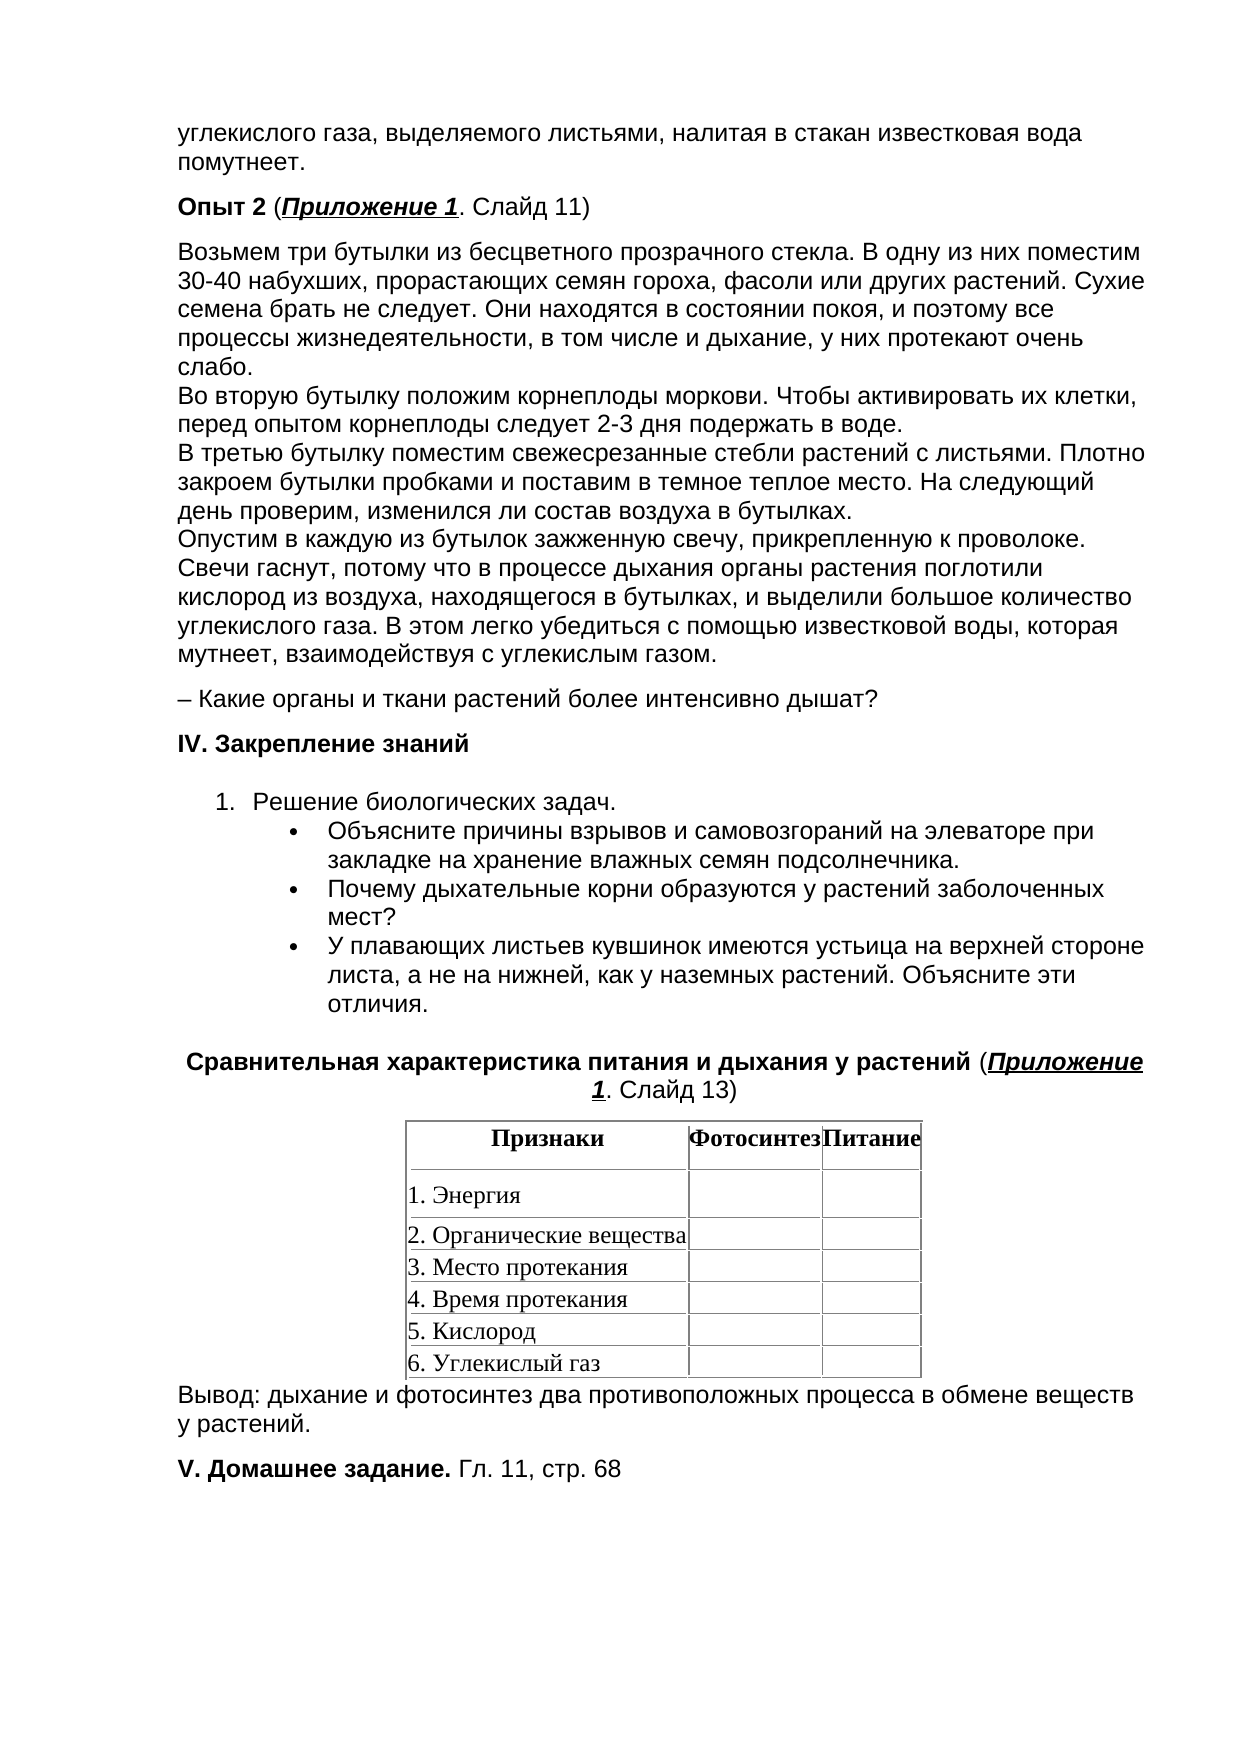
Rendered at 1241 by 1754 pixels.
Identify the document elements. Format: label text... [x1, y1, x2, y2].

table_cell 1. Энергия [409, 1169, 686, 1217]
table_header Питание [822, 1124, 920, 1168]
text Возьмем три бутылки из бесцветного прозрачного стекла. В одну из них поместим 30-40 набухших, прорастающих семян гороха, фасоли или других растений. Сухие семена брать не следует. Они находятся в состоянии покоя, и поэтому все процессы жизнедеятельности, в том числе и дыхание, у них протекают очень слабо. Во вторую бутылку положим корнеплоды моркови. Чтобы активировать их клетки, перед опытом корнеплоды следует 2-3 дня подержать в воде. В третью бутылку поместим свежесрезанные стебли растений с листьями. Плотно закроем бутылки пробками и поставим в темное теплое место. На следующий день проверим, изменился ли состав воздуха в бутылках. Опустим в каждую из бутылок зажженную свечу, прикрепленную к проволоке. Свечи гаснут, потому что в процессе дыхания органы растения поглотили кислород из воздуха, находящегося в бутылках, и выделили большое количество углекислого газа. В этом легко убедиться с помощью известковой воды, которая мутнеет, взаимодействуя с углекислым газом. [177, 237, 1152, 668]
table_cell 6. Углекислый газ [409, 1345, 688, 1377]
table_cell [690, 1172, 820, 1217]
table_cell 5. Кислород [407, 1313, 688, 1344]
table_cell [822, 1217, 922, 1249]
table_header Признаки [409, 1122, 688, 1168]
list Почему дыхательные корни образуются у растений заболоченных мест? [290, 873, 1152, 931]
text Вывод: дыхание и фотосинтез два противоположных процесса в обмене веществ у растений. [177, 1380, 1152, 1437]
table_cell [822, 1313, 922, 1344]
text Опыт 2 (Приложение 1. Слайд 11) [177, 192, 1152, 221]
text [177, 118, 1152, 176]
text Сравнительная характеристика питания и дыхания у растений (Приложение 1. Слайд 13) [177, 1046, 1152, 1104]
table_cell [690, 1220, 820, 1249]
table_cell [823, 1169, 921, 1217]
text – Какие органы и ткани растений более интенсивно дышат? [177, 684, 1152, 713]
list Объясните причины взрывов и самовозгораний на элеваторе при закладке на хранение влажных семян подсолнечника. [290, 816, 1152, 873]
table_cell [688, 1348, 822, 1377]
list У плавающих листьев кувшинок имеются устьица на верхней стороне листа, а не на нижней, как у наземных растений. Объясните эти отличия. [290, 931, 1152, 1017]
table_cell 2. Органические вещества [407, 1217, 688, 1249]
table_cell 3. Место протекания [407, 1249, 688, 1281]
table_cell [822, 1249, 922, 1281]
table_cell [690, 1284, 820, 1313]
table_cell [822, 1281, 922, 1313]
table_cell [690, 1252, 820, 1281]
list Решение биологических задач. [215, 787, 1152, 816]
text IV. Закрепление знаний [177, 729, 1152, 758]
table_header Фотосинтез [688, 1124, 822, 1168]
text V. Домашнее задание. Гл. 11, стр. 68 [177, 1453, 1152, 1482]
table_cell [690, 1316, 820, 1344]
table_cell 4. Время протекания [407, 1281, 688, 1313]
table_cell [822, 1345, 921, 1377]
